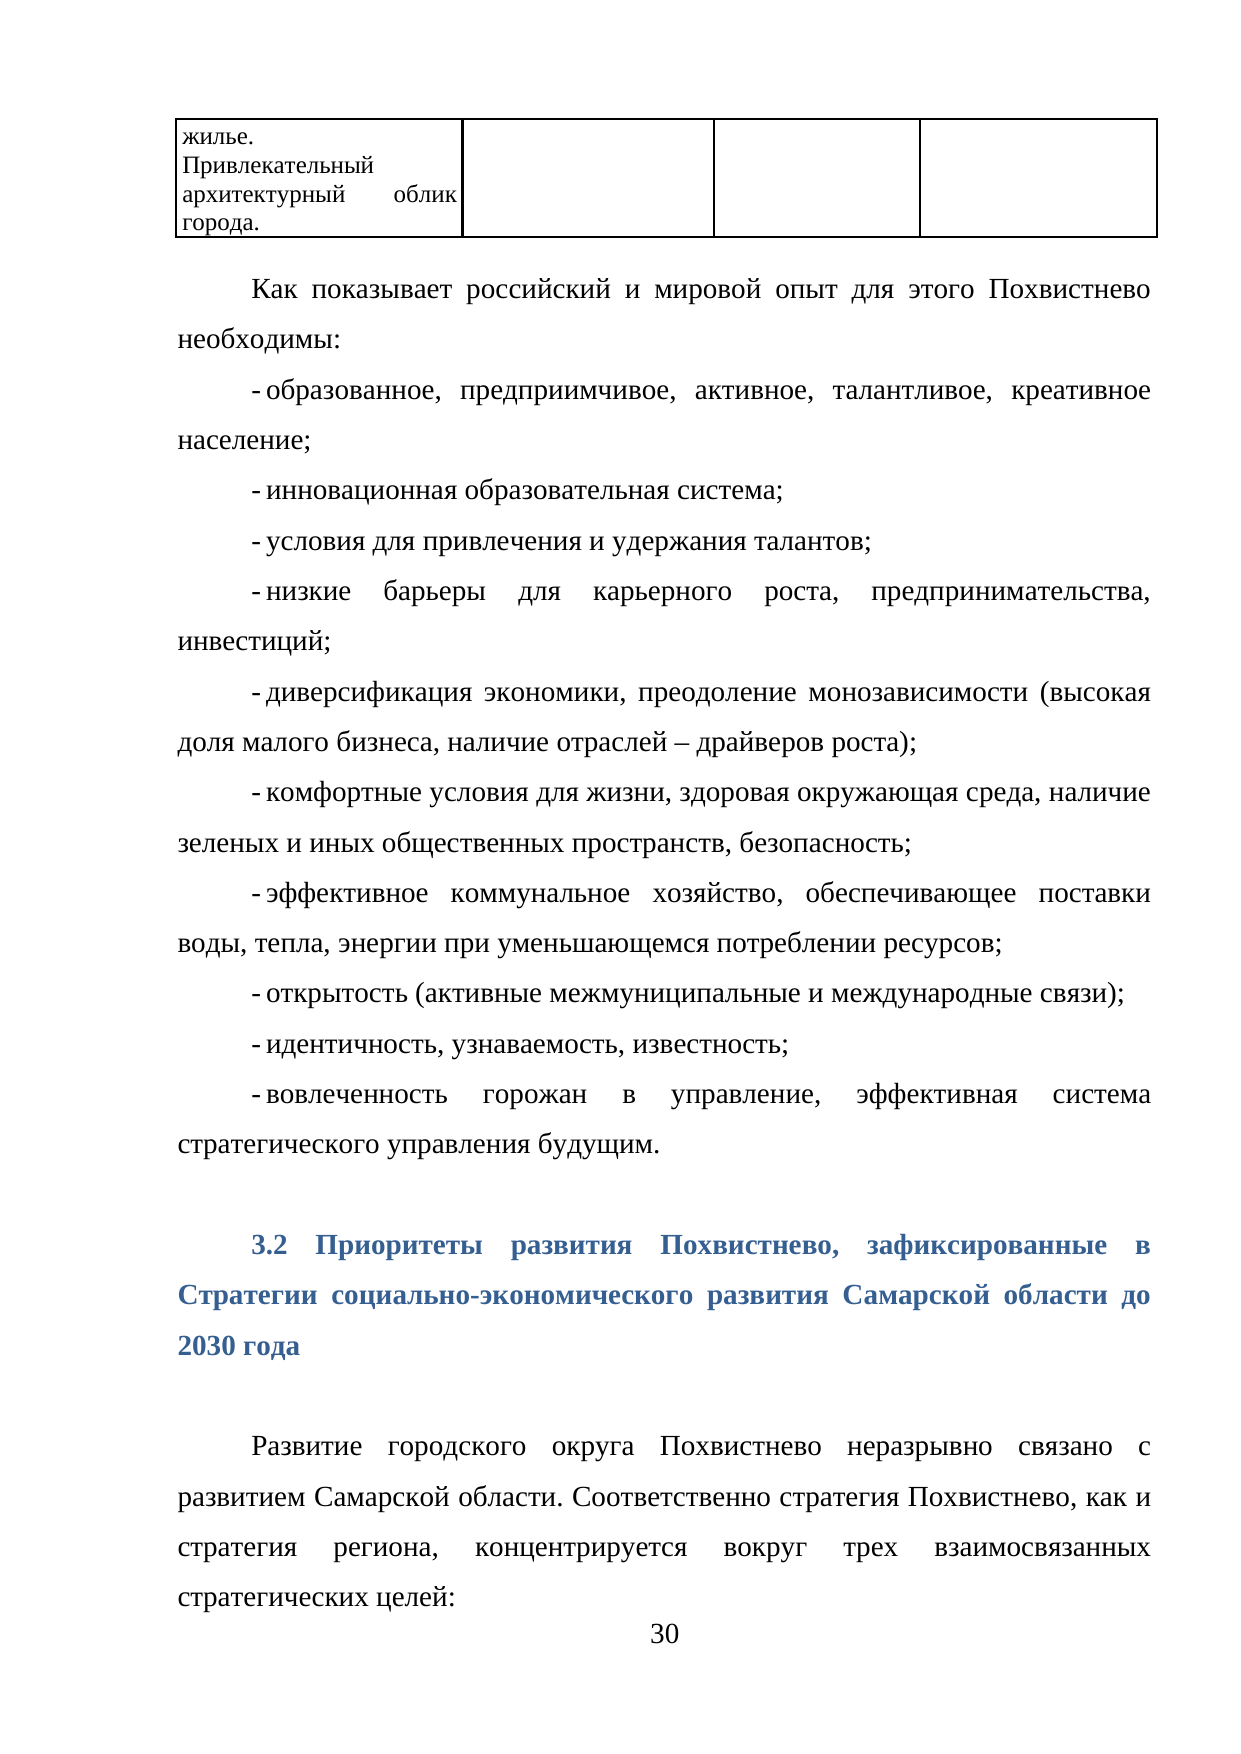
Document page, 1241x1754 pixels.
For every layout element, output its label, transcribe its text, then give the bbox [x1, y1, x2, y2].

list открытость (активные межмуниципальные и международные связи); [177, 976, 1152, 1009]
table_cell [177, 120, 461, 236]
list образованное, предприимчивое, активное, талантливое, креативное население; [177, 372, 1152, 456]
list низкие барьеры для карьерного роста, предпринимательства, инвестиций; [177, 573, 1152, 657]
list условия для привлечения и удержания талантов; [177, 523, 1152, 556]
list инновационная образовательная система; [177, 472, 1152, 506]
list эффективное коммунальное хозяйство, обеспечивающее поставки воды, тепла, энергии при уменьшающемся потреблении ресурсов; [177, 875, 1152, 959]
list вовлеченность горожан в управление, эффективная система стратегического управления будущим. [177, 1076, 1152, 1160]
list диверсификация экономики, преодоление монозависимости (высокая доля малого бизнеса, наличие отраслей – драйверов роста); [177, 674, 1152, 758]
text Как показывает российский и мировой опыт для этого Похвистнево необходимы: [177, 271, 1152, 355]
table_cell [464, 120, 713, 236]
text 3.2 Приоритеты развития Похвистнево, зафиксированные в Стратегии социально-экономического развития Самарской области до 2030 года [177, 1227, 1152, 1361]
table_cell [715, 120, 919, 236]
list комфортные условия для жизни, здоровая окружающая среда, наличие зеленых и иных общественных пространств, безопасность; [177, 774, 1152, 858]
list идентичность, узнаваемость, известность; [177, 1026, 1152, 1059]
text Развитие городского округа Похвистнево неразрывно связано с развитием Самарской области. Соответственно стратегия Похвистнево, как и стратегия региона, концентрируется вокруг трех взаимосвязанных стратегических целей: [177, 1428, 1152, 1613]
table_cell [921, 120, 1156, 236]
